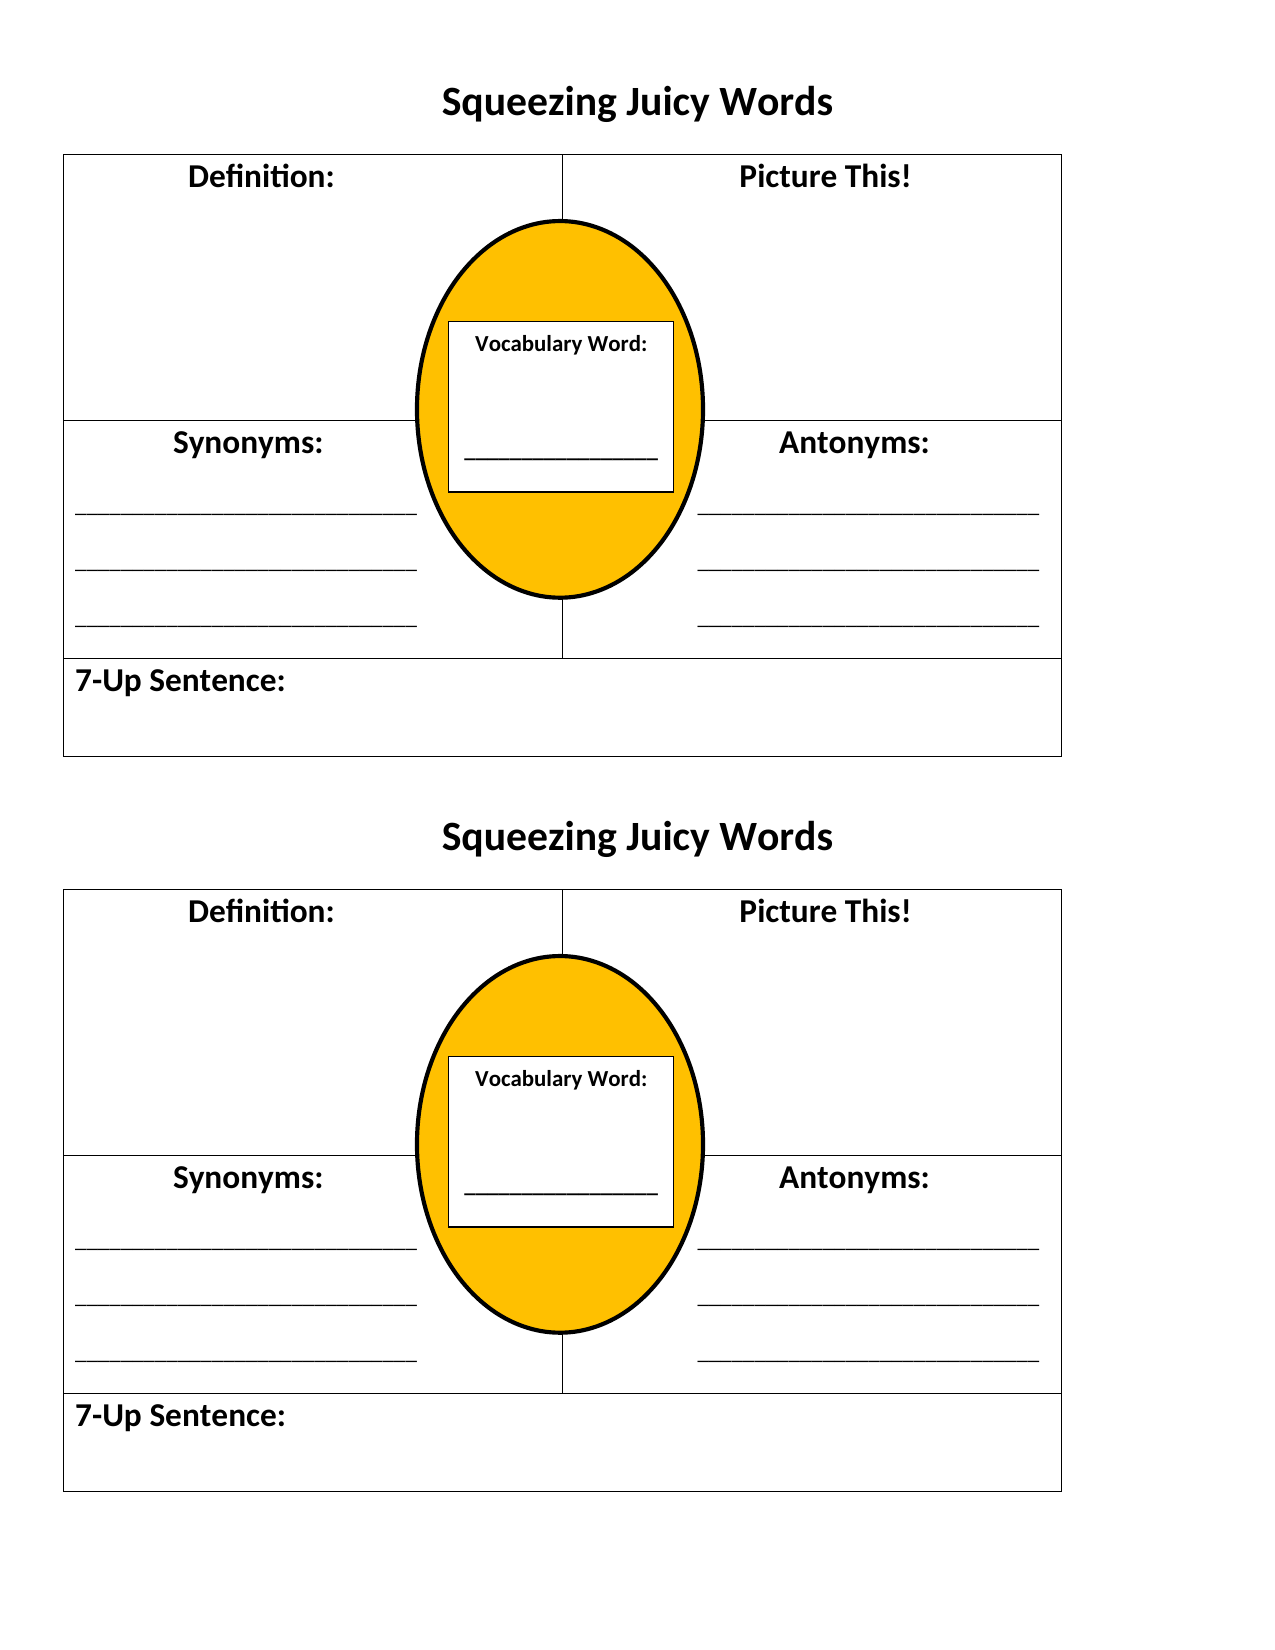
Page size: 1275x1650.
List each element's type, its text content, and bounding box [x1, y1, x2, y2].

table_header Picture This! [563, 155, 1061, 420]
text Squeezing Juicy Words [75, 75, 1200, 126]
table_cell Synonyms: ______________________________ ______________________________ ______________________________ [64, 421, 562, 658]
table_header Definition: [64, 890, 562, 1155]
table_cell Antonyms: ______________________________ ______________________________ ______________________________ [563, 421, 1061, 658]
table_cell 7-Up Sentence: [64, 659, 1061, 756]
table_cell Antonyms: ______________________________ ______________________________ ______________________________ [563, 1156, 1061, 1393]
table_cell Synonyms: ______________________________ ______________________________ ______________________________ [64, 1156, 562, 1393]
table_header Definition: [64, 155, 562, 420]
table_header Picture This! [563, 890, 1061, 1155]
text Squeezing Juicy Words [75, 810, 1200, 861]
table_cell 7-Up Sentence: [64, 1394, 1061, 1491]
